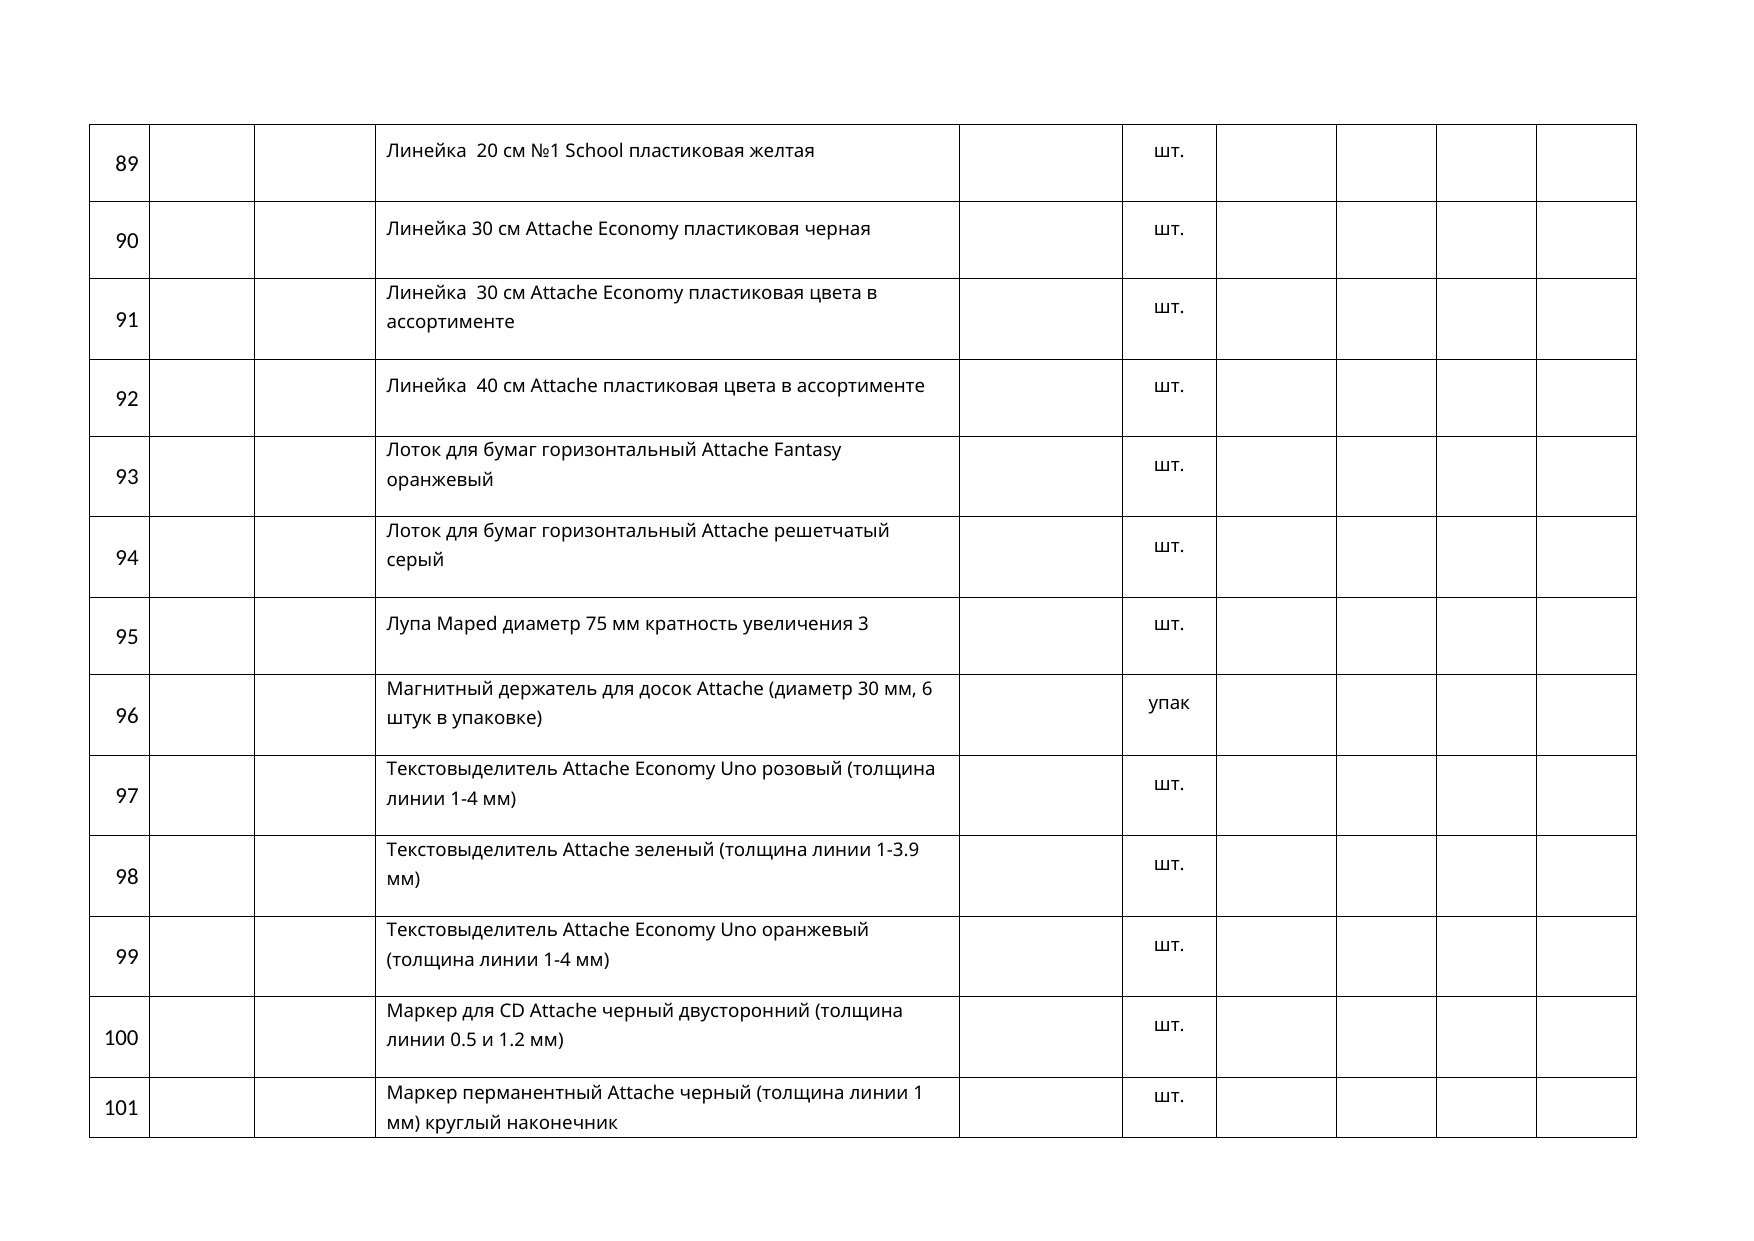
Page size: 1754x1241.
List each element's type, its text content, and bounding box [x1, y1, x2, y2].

table_cell [1537, 279, 1636, 358]
table_cell Магнитный держатель для досок Attache (диаметр 30 мм, 6 штук в упаковке) [376, 675, 959, 754]
table_cell [1337, 202, 1436, 278]
table_cell [150, 202, 254, 278]
table_cell [1337, 917, 1436, 996]
table_cell 98 [90, 836, 149, 916]
table_cell [255, 202, 375, 278]
table_cell [150, 437, 254, 516]
table_cell [1217, 917, 1336, 996]
table_cell [1337, 675, 1436, 754]
table_cell шт. [1123, 279, 1216, 358]
table_cell [1217, 202, 1336, 278]
table_cell [1437, 279, 1536, 358]
table_cell 93 [90, 437, 149, 516]
table_cell [1537, 917, 1636, 996]
table_cell [1437, 675, 1536, 754]
table_cell [1217, 675, 1336, 754]
table_cell шт. [1123, 756, 1216, 835]
table_cell [150, 598, 254, 674]
table_cell [1337, 517, 1436, 597]
table_cell 92 [90, 360, 149, 436]
table_cell [960, 756, 1122, 835]
table_cell [255, 917, 375, 996]
table_cell 94 [90, 517, 149, 597]
table_cell [1437, 517, 1536, 597]
table_cell 100 [90, 997, 149, 1077]
table_cell [1437, 360, 1536, 436]
table_cell Маркер перманентный Attache черный (толщина линии 1 мм) круглый наконечник [376, 1078, 959, 1137]
table_cell [1337, 437, 1436, 516]
table_cell [1217, 997, 1336, 1077]
table_cell [1217, 517, 1336, 597]
table_cell [150, 1078, 254, 1137]
table_cell 99 [90, 917, 149, 996]
table_cell [150, 517, 254, 597]
table_cell [1337, 598, 1436, 674]
table_cell [960, 517, 1122, 597]
table_cell [1537, 517, 1636, 597]
table_cell шт. [1123, 836, 1216, 916]
table_cell шт. [1123, 1078, 1216, 1137]
table_cell [255, 598, 375, 674]
table_cell Линейка 40 см Attache пластиковая цвета в ассортименте [376, 360, 959, 436]
table_cell [1437, 125, 1536, 201]
table_cell Линейка 20 см №1 School пластиковая желтая [376, 125, 959, 201]
table_cell [960, 125, 1122, 201]
table_cell [255, 517, 375, 597]
table_cell [960, 836, 1122, 916]
table_cell [1217, 437, 1336, 516]
table_cell [960, 917, 1122, 996]
table_cell [1337, 279, 1436, 358]
table_cell [1337, 1078, 1436, 1137]
table_cell шт. [1123, 517, 1216, 597]
table_cell [1217, 836, 1336, 916]
table_cell [1437, 997, 1536, 1077]
table_cell [150, 675, 254, 754]
table_cell Текстовыделитель Attache зеленый (толщина линии 1-3.9 мм) [376, 836, 959, 916]
table_cell шт. [1123, 125, 1216, 201]
table_cell [1437, 437, 1536, 516]
table_cell Линейка 30 см Attache Economy пластиковая черная [376, 202, 959, 278]
table_cell [255, 437, 375, 516]
table_cell [960, 675, 1122, 754]
table_cell шт. [1123, 360, 1216, 436]
table_cell [1217, 279, 1336, 358]
table_cell [960, 598, 1122, 674]
table_cell [1217, 756, 1336, 835]
table_cell [1437, 756, 1536, 835]
table_cell 96 [90, 675, 149, 754]
table_cell [1217, 598, 1336, 674]
table_cell [1217, 125, 1336, 201]
table_cell Лоток для бумаг горизонтальный Attache Fantasy оранжевый [376, 437, 959, 516]
table_cell [1537, 756, 1636, 835]
table_cell [255, 756, 375, 835]
table_cell [1537, 1078, 1636, 1137]
table_cell [255, 836, 375, 916]
table_cell [1437, 598, 1536, 674]
table_cell Лупа Maped диаметр 75 мм кратность увеличения 3 [376, 598, 959, 674]
table_cell 95 [90, 598, 149, 674]
table_cell [1537, 997, 1636, 1077]
table_cell [1437, 202, 1536, 278]
table_cell Маркер для CD Attache черный двусторонний (толщина линии 0.5 и 1.2 мм) [376, 997, 959, 1077]
table_cell 90 [90, 202, 149, 278]
table_cell [1437, 917, 1536, 996]
table_cell [150, 125, 254, 201]
table_cell Текстовыделитель Attache Economy Uno оранжевый (толщина линии 1-4 мм) [376, 917, 959, 996]
table_cell [1537, 836, 1636, 916]
table_cell [1537, 125, 1636, 201]
table_cell [960, 437, 1122, 516]
table_cell Текстовыделитель Attache Economy Uno розовый (толщина линии 1-4 мм) [376, 756, 959, 835]
table_cell [150, 756, 254, 835]
table_cell [255, 360, 375, 436]
table_cell Линейка 30 см Attache Economy пластиковая цвета в ассортименте [376, 279, 959, 358]
table_cell упак [1123, 675, 1216, 754]
table_cell [150, 997, 254, 1077]
table_cell [255, 997, 375, 1077]
table_cell [150, 836, 254, 916]
table_cell [1337, 836, 1436, 916]
table_cell [1337, 125, 1436, 201]
table_cell [960, 279, 1122, 358]
table_cell [1437, 836, 1536, 916]
table_cell [150, 917, 254, 996]
table_cell 97 [90, 756, 149, 835]
table_cell [960, 997, 1122, 1077]
table_cell [1337, 360, 1436, 436]
table_cell [960, 1078, 1122, 1137]
table_cell 91 [90, 279, 149, 358]
table_cell [1217, 360, 1336, 436]
table_cell шт. [1123, 997, 1216, 1077]
table_cell [1537, 360, 1636, 436]
table_cell [1337, 756, 1436, 835]
table_cell [960, 202, 1122, 278]
table_cell [1537, 437, 1636, 516]
table_cell [960, 360, 1122, 436]
table_cell [1217, 1078, 1336, 1137]
table_cell [255, 675, 375, 754]
table_cell 101 [90, 1078, 149, 1137]
table_cell [1537, 598, 1636, 674]
table_cell [255, 279, 375, 358]
table_cell [1537, 675, 1636, 754]
table_cell шт. [1123, 598, 1216, 674]
table_cell 89 [90, 125, 149, 201]
table_cell шт. [1123, 202, 1216, 278]
table_cell Лоток для бумаг горизонтальный Attache решетчатый серый [376, 517, 959, 597]
table_cell [150, 360, 254, 436]
table_cell шт. [1123, 917, 1216, 996]
table_cell [255, 1078, 375, 1137]
table_cell [255, 125, 375, 201]
table_cell [1437, 1078, 1536, 1137]
table_cell [150, 279, 254, 358]
table_cell шт. [1123, 437, 1216, 516]
table_cell [1537, 202, 1636, 278]
table_cell [1337, 997, 1436, 1077]
